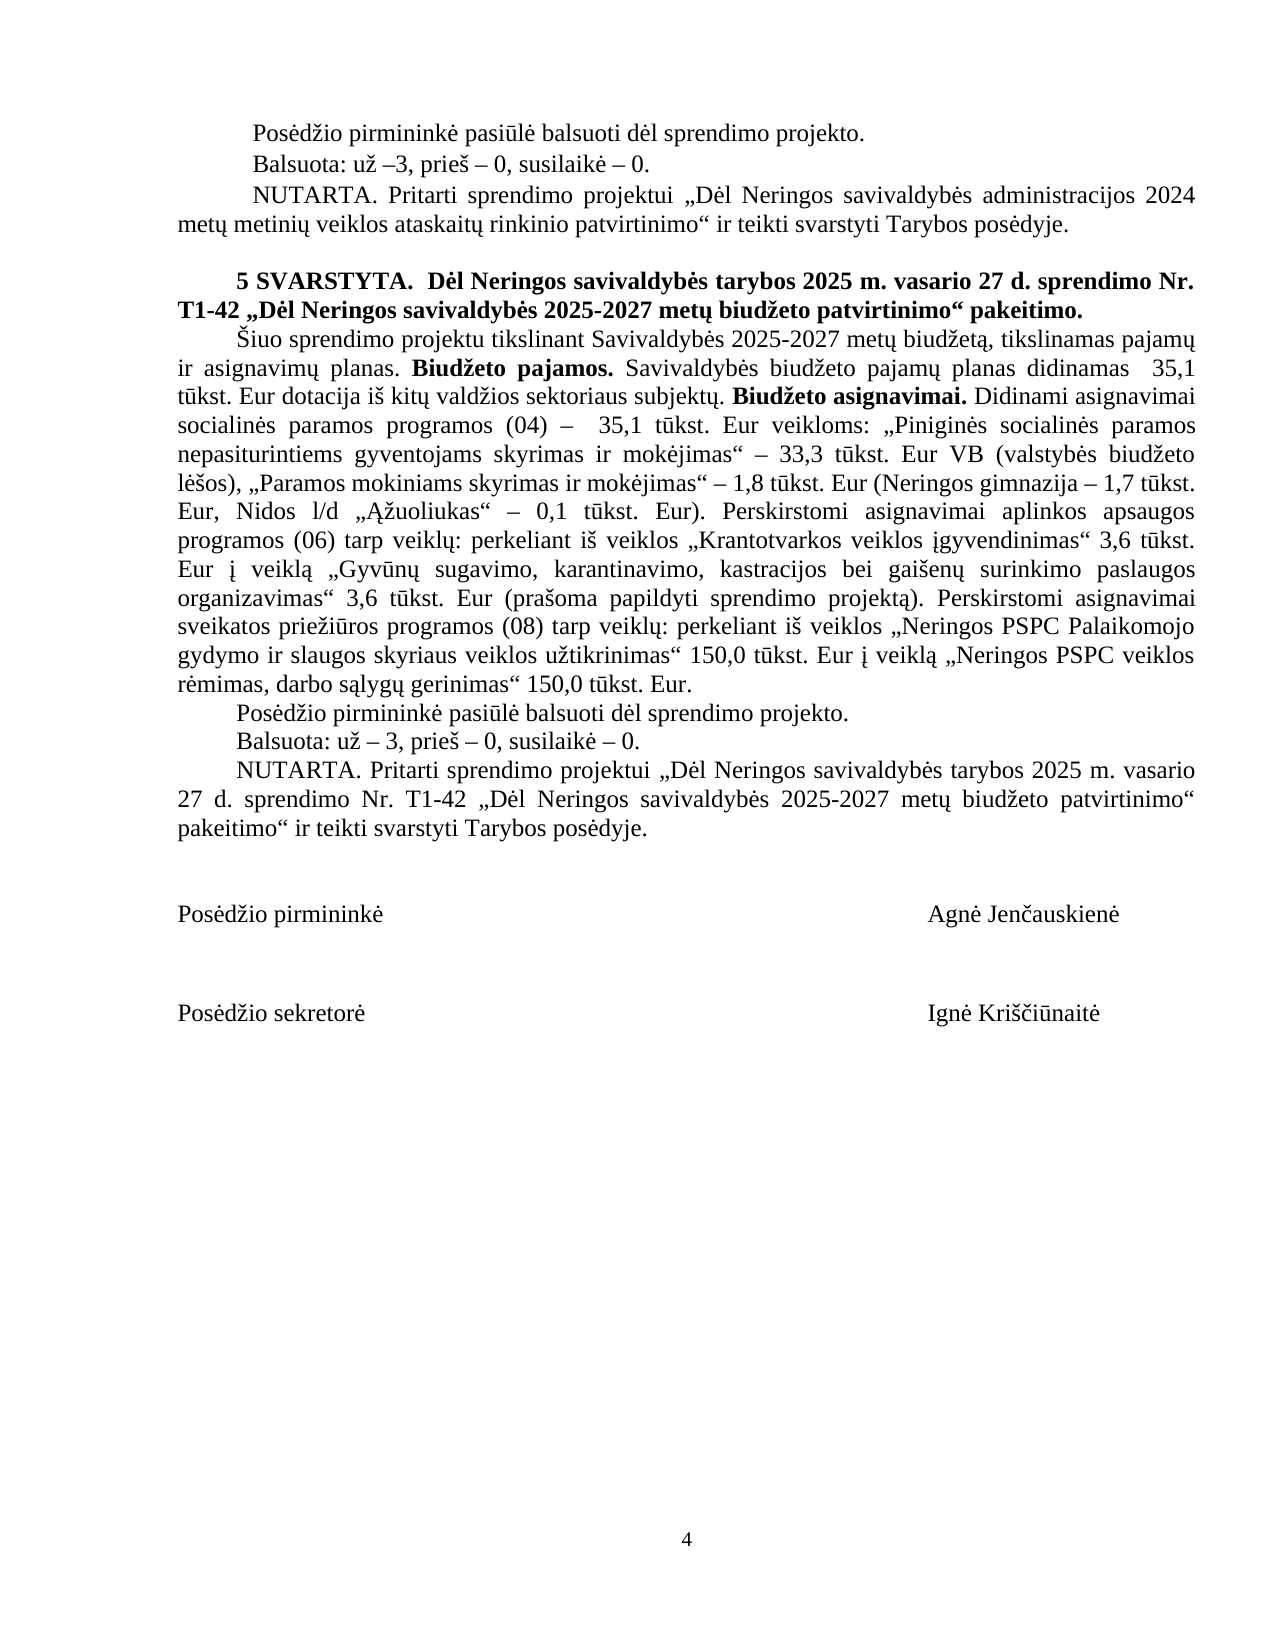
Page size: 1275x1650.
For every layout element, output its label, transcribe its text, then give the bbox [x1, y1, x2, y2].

text Posėdžio pirmininkė Agnė Jenčauskienė [177, 899, 1196, 928]
text Šiuo sprendimo projektu tikslinant Savivaldybės 2025-2027 metų biudžetą, tikslinamas pajamų ir asignavimų planas. Biudžeto pajamos. Savivaldybės biudžeto pajamų planas didinamas 35,1 tūkst. Eur dotacija iš kitų valdžios sektoriaus subjektų. Biudžeto asignavimai. Didinami asignavimai socialinės paramos programos (04) – 35,1 tūkst. Eur veikloms: „Piniginės socialinės paramos nepasiturintiems gyventojams skyrimas ir mokėjimas“ – 33,3 tūkst. Eur VB (valstybės biudžeto lėšos), „Paramos mokiniams skyrimas ir mokėjimas“ – 1,8 tūkst. Eur (Neringos gimnazija – 1,7 tūkst. Eur, Nidos l/d „Ąžuoliukas“ – 0,1 tūkst. Eur). Perskirstomi asignavimai aplinkos apsaugos programos (06) tarp veiklų: perkeliant iš veiklos „Krantotvarkos veiklos įgyvendinimas“ 3,6 tūkst. Eur į veiklą „Gyvūnų sugavimo, karantinavimo, kastracijos bei gaišenų surinkimo paslaugos organizavimas“ 3,6 tūkst. Eur (prašoma papildyti sprendimo projektą). Perskirstomi asignavimai sveikatos priežiūros programos (08) tarp veiklų: perkeliant iš veiklos „Neringos PSPC Palaikomojo gydymo ir slaugos skyriaus veiklos užtikrinimas“ 150,0 tūkst. Eur į veiklą „Neringos PSPC veiklos rėmimas, darbo sąlygų gerinimas“ 150,0 tūkst. Eur. [177, 324, 1196, 698]
text NUTARTA. Pritarti sprendimo projektui „Dėl Neringos savivaldybės administracijos 2024 metų metinių veiklos ataskaitų rinkinio patvirtinimo“ ir teikti svarstyti Tarybos posėdyje. [177, 180, 1196, 238]
text Balsuota: už –3, prieš – 0, susilaikė – 0. [177, 149, 1196, 178]
text Balsuota: už – 3, prieš – 0, susilaikė – 0. [177, 726, 1196, 755]
text 5 SVARSTYTA. Dėl Neringos savivaldybės tarybos 2025 m. vasario 27 d. sprendimo Nr. T1-42 „Dėl Neringos savivaldybės 2025-2027 metų biudžeto patvirtinimo“ pakeitimo. [177, 266, 1196, 324]
text NUTARTA. Pritarti sprendimo projektui „Dėl Neringos savivaldybės tarybos 2025 m. vasario 27 d. sprendimo Nr. T1-42 „Dėl Neringos savivaldybės 2025-2027 metų biudžeto patvirtinimo“ pakeitimo“ ir teikti svarstyti Tarybos posėdyje. [177, 755, 1196, 841]
text Posėdžio sekretorė Ignė Kriščiūnaitė [177, 998, 1196, 1027]
text Posėdžio pirmininkė pasiūlė balsuoti dėl sprendimo projekto. [177, 118, 1196, 147]
text Posėdžio pirmininkė pasiūlė balsuoti dėl sprendimo projekto. [177, 698, 1196, 726]
